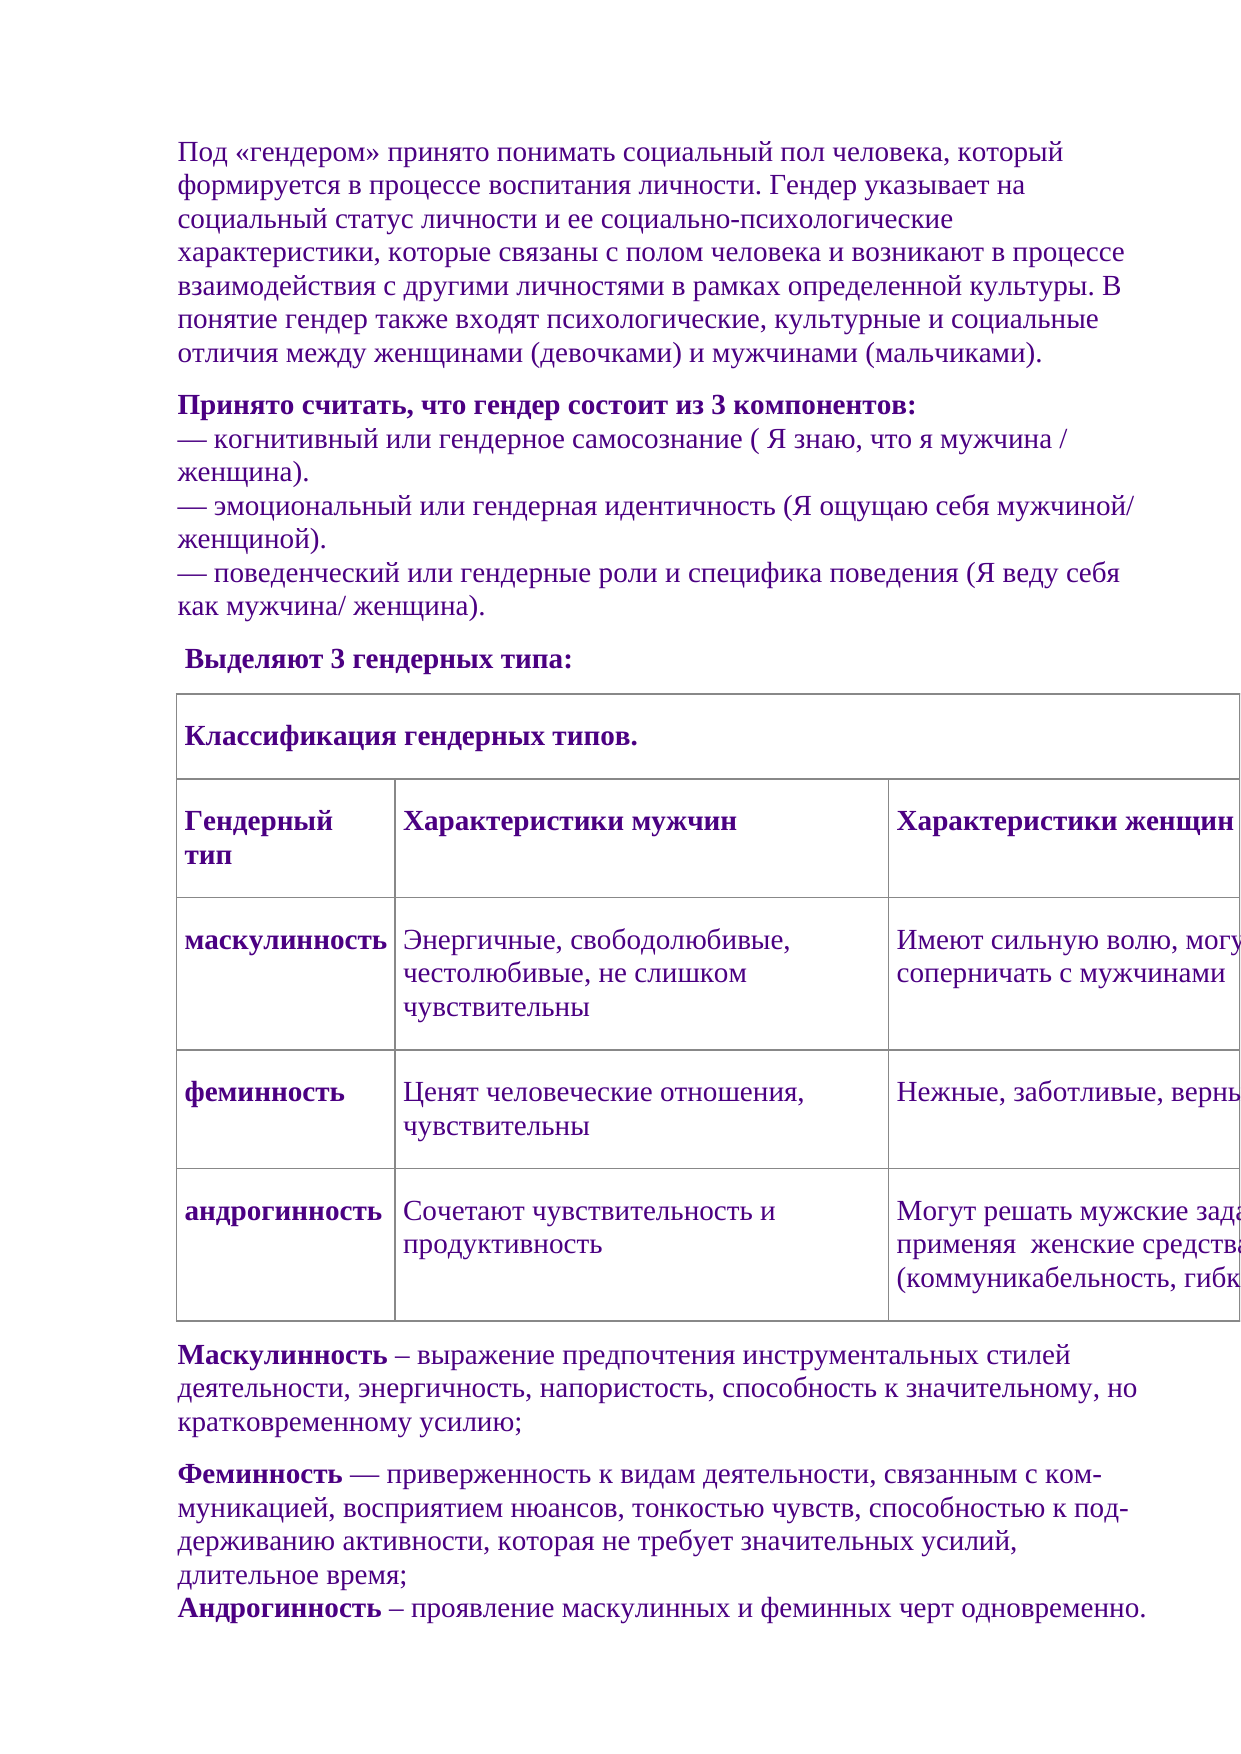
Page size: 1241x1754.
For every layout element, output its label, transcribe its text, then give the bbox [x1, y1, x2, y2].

table_cell Могут решать мужские задачи, применяя женские средства (коммуникабельность, гибкость) [889, 1169, 1239, 1320]
table_cell Сочетают чувствительность и продуктивность [396, 1169, 888, 1320]
table_cell Характеристики женщин [889, 780, 1239, 897]
text Под «гендером» принято понимать социальный пол человека, который формируется в процессе воспитания личности. Гендер указывает на социальный статус личности и ее социально-психологические характеристики, которые связаны с полом человека и возникают в процессе взаимодействия с другими личностями в рамках определенной культуры. В понятие гендер также входят психологические, культурные и социальные отличия между женщинами (девочками) и мужчинами (мальчиками). [177, 134, 1152, 368]
table_cell Имеют сильную волю, могут соперничать с мужчинами [889, 898, 1239, 1049]
table_header Классификация гендерных типов. [177, 695, 1239, 778]
text Выделяют 3 гендерных типа: [177, 641, 1152, 674]
text Маскулинность – выражение предпочтения инструментальных стилей деятельности, энергичность, напористость, способность к значительному, но кратковременному усилию; [177, 1337, 1152, 1438]
text Феминность — приверженность к видам деятельности, связанным с ком-муникацией, восприятием нюансов, тонкостью чувств, способностью к под-держиванию активности, которая не требует значительных усилий, длительное время; Андрогинность – проявление маскулинных и феминных черт одновременно. [177, 1456, 1152, 1624]
table_cell Ценят человеческие отношения, чувствительны [396, 1051, 888, 1168]
table_cell Энергичные, свободолюбивые, честолюбивые, не слишком чувствительны [396, 898, 888, 1049]
table_cell Гендерный тип [177, 780, 394, 897]
table_cell Характеристики мужчин [396, 780, 888, 897]
table_cell феминность [177, 1051, 394, 1168]
text Принято считать, что гендер состоит из 3 компонентов: — когнитивный или гендерное самосознание ( Я знаю, что я мужчина / женщина). — эмоциональный или гендерная идентичность (Я ощущаю себя мужчиной/ женщиной). — поведенческий или гендерные роли и специфика поведения (Я веду себя как мужчина/ женщина). [177, 387, 1152, 622]
table_cell маскулинность [177, 898, 394, 1049]
table_cell Нежные, заботливые, верные [889, 1051, 1239, 1168]
table_cell андрогинность [177, 1169, 394, 1320]
